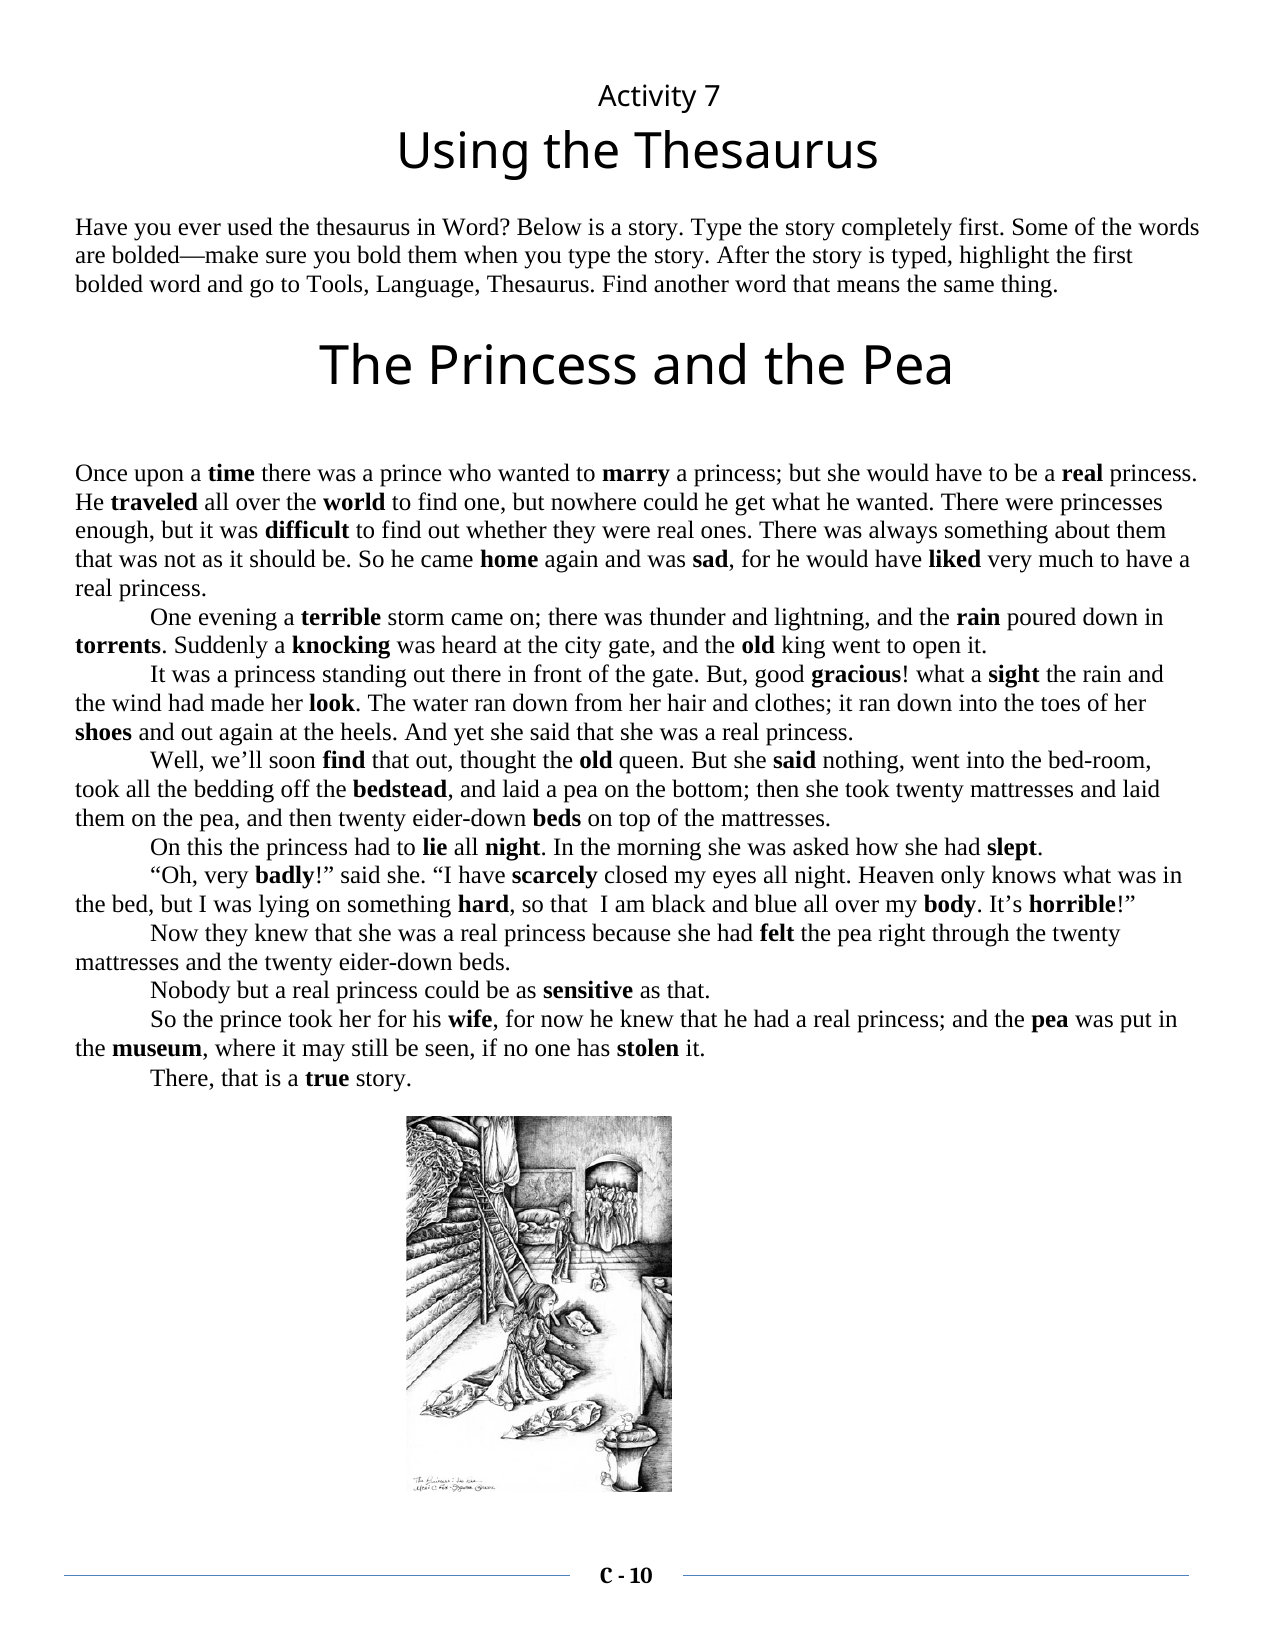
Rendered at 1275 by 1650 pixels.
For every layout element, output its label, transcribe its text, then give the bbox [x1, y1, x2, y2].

text Activity 7 [112, 75, 1200, 115]
text Once upon a time there was a prince who wanted to marry a princess; but she would have to be a real princess. He traveled all over the world to find one, but nowhere could he get what he wanted. There were princesses enough, but it was difficult to find out whether they were real ones. There was always something about them that was not as it should be. So he came home again and was sad, for he would have liked very much to have a real princess. One evening a terrible storm came on; there was thunder and lightning, and the rain poured down in torrents. Suddenly a knocking was heard at the city gate, and the old king went to open it. It was a princess standing out there in front of the gate. But, good gracious! what a sight the rain and the wind had made her look. The water ran down from her hair and clothes; it ran down into the toes of her shoes and out again at the heels. And yet she said that she was a real princess. Well, we’ll soon find that out, thought the old queen. But she said nothing, went into the bed-room, took all the bedding off the bedstead, and laid a pea on the bottom; then she took twenty mattresses and laid them on the pea, and then twenty eider-down beds on top of the mattresses. On this the princess had to lie all night. In the morning she was asked how she had slept. “Oh, very badly!” said she. “I have scarcely closed my eyes all night. Heaven only knows what was in the bed, but I was lying on something hard, so that I am black and blue all over my body. It’s horrible!” Now they knew that she was a real princess because she had felt the pea right through the twenty mattresses and the twenty eider-down beds. Nobody but a real princess could be as sensitive as that. So the prince took her for his wife, for now he knew that he had a real princess; and the pea was put in the museum, where it may still be seen, if no one has stolen it. There, that is a true story. [75, 458, 1200, 1093]
text Have you ever used the thesaurus in Word? Below is a story. Type the story completely first. Some of the words are bolded—make sure you bold them when you type the story. After the story is typed, highlight the first bolded word and go to Tools, Language, Thesaurus. Find another word that means the same thing. [75, 212, 1200, 298]
picture [406, 1116, 672, 1489]
text The Princess and the Pea [75, 327, 1200, 400]
text Using the Thesaurus [75, 115, 1200, 183]
